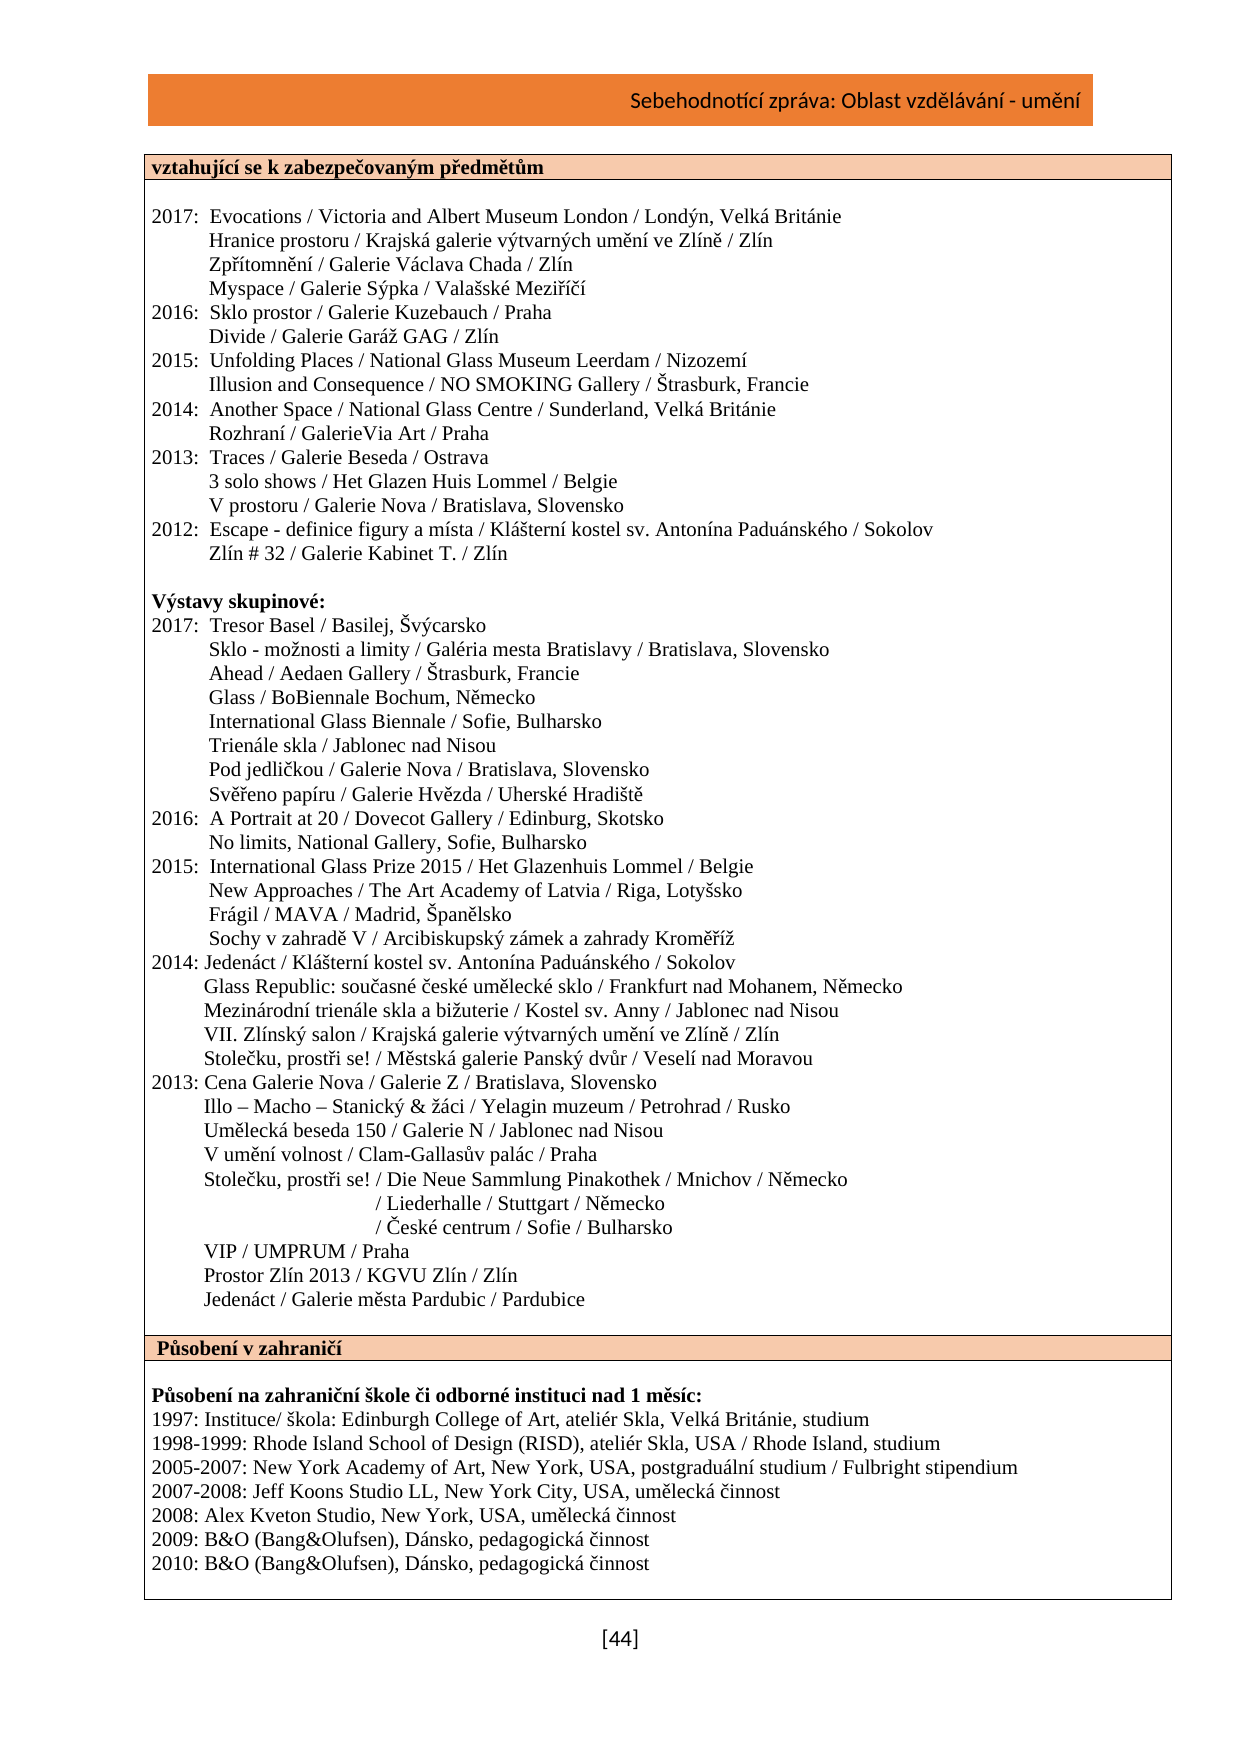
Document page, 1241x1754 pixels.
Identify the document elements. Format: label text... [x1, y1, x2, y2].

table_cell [145, 155, 1171, 179]
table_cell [145, 1361, 1171, 1599]
table_cell Působení v zahraničí [145, 1336, 1171, 1360]
table_cell 2017: Evocations / Victoria and Albert Museum London / Londýn, Velká Británie Hranice prostoru / Krajská galerie výtvarných umění ve Zlíně / Zlín Zpřítomnění / Galerie Václava Chada / Zlín Myspace / Galerie Sýpka / Valašské Meziříčí 2016: Sklo prostor / Galerie Kuzebauch / Praha Divide / Galerie Garáž GAG / Zlín 2015: Unfolding Places / National Glass Museum Leerdam / Nizozemí Illusion and Consequence / NO SMOKING Gallery / Štrasburk, Francie 2014: Another Space / National Glass Centre / Sunderland, Velká Británie Rozhraní / GalerieVia Art / Praha 2013: Traces / Galerie Beseda / Ostrava 3 solo shows / Het Glazen Huis Lommel / Belgie V prostoru / Galerie Nova / Bratislava, Slovensko 2012: Escape - definice figury a místa / Klášterní kostel sv. Antonína Paduánského / Sokolov Zlín # 32 / Galerie Kabinet T. / Zlín Výstavy skupinové: 2017: Tresor Basel / Basilej, Švýcarsko Sklo - možnosti a limity / Galéria mesta Bratislavy / Bratislava, Slovensko Ahead / Aedaen Gallery / Štrasburk, Francie Glass / BoBiennale Bochum, Německo International Glass Biennale / Sofie, Bulharsko Trienále skla / Jablonec nad Nisou Pod jedličkou / Galerie Nova / Bratislava, Slovensko Svěřeno papíru / Galerie Hvězda / Uherské Hradiště 2016: A Portrait at 20 / Dovecot Gallery / Edinburg, Skotsko No limits, National Gallery, Sofie, Bulharsko 2015: International Glass Prize 2015 / Het Glazenhuis Lommel / Belgie New Approaches / The Art Academy of Latvia / Riga, Lotyšsko Frágil / MAVA / Madrid, Španělsko Sochy v zahradě V / Arcibiskupský zámek a zahrady Kroměříž 2014: Jedenáct / Klášterní kostel sv. Antonína Paduánského / Sokolov Glass Republic: současné české umělecké sklo / Frankfurt nad Mohanem, Německo Mezinárodní trienále skla a bižuterie / Kostel sv. Anny / Jablonec nad Nisou VII. Zlínský salon / Krajská galerie výtvarných umění ve Zlíně / Zlín Stolečku, prostři se! / Městská galerie Panský dvůr / Veselí nad Moravou 2013: Cena Galerie Nova / Galerie Z / Bratislava, Slovensko Illo – Macho – Stanický & žáci / Yelagin muzeum / Petrohrad / Rusko Umělecká beseda 150 / Galerie N / Jablonec nad Nisou V umění volnost / Clam-Gallasův palác / Praha Stolečku, prostři se! / Die Neue Sammlung Pinakothek / Mnichov / Německo / Liederhalle / Stuttgart / Německo / České centrum / Sofie / Bulharsko VIP / UMPRUM / Praha Prostor Zlín 2013 / KGVU Zlín / Zlín Jedenáct / Galerie města Pardubic / Pardubice [145, 180, 1171, 1335]
